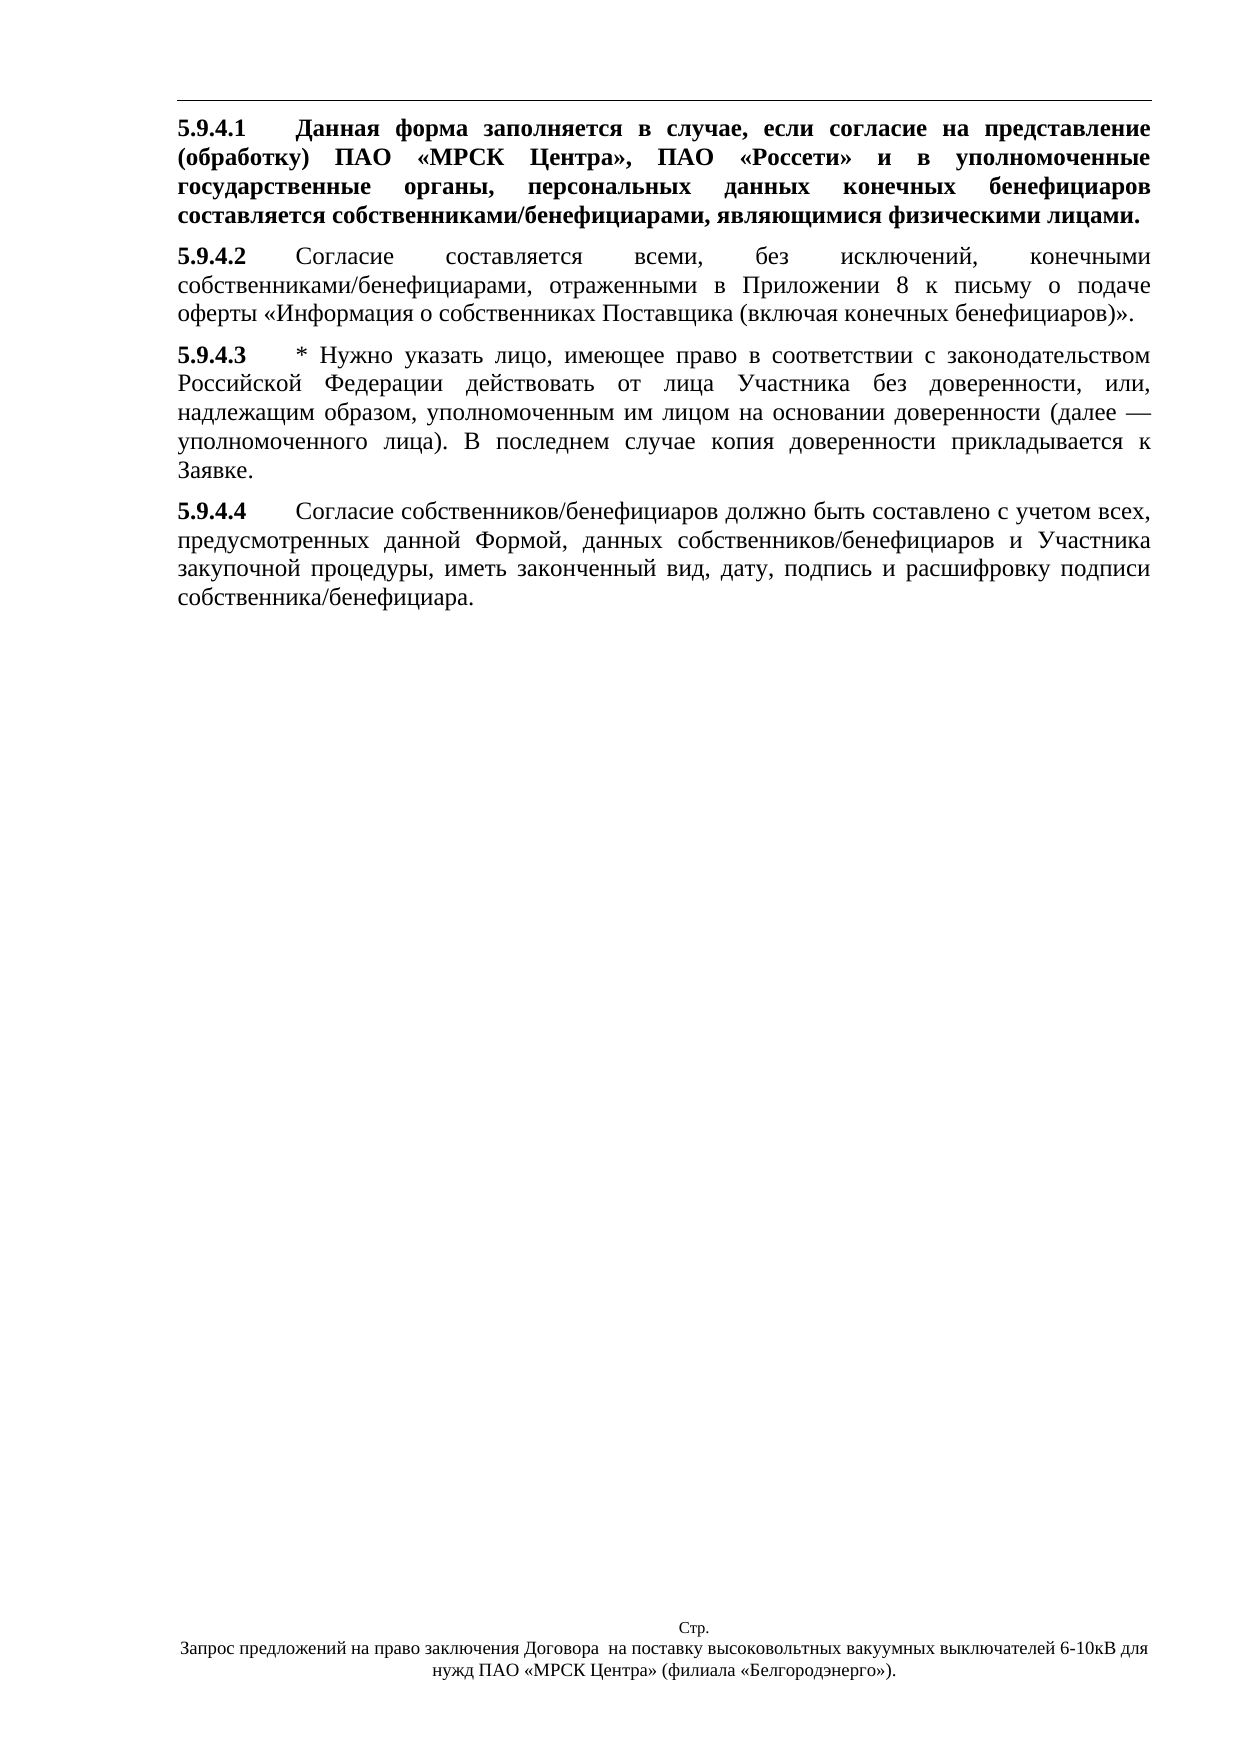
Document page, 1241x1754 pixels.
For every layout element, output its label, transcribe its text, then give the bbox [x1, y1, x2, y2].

list * Нужно указать лицо, имеющее право в соответствии с законодательством Российской Федерации действовать от лица Участника без доверенности, или, надлежащим образом, уполномоченным им лицом на основании доверенности (далее — уполномоченного лица). В последнем случае копия доверенности прикладывается к Заявке. [177, 340, 1152, 483]
list Согласие составляется всеми, без исключений, конечными собственниками/бенефициарами, отраженными в Приложении 8 к письму о подаче оферты «Информация о собственниках Поставщика (включая конечных бенефициаров)». [177, 241, 1152, 327]
list Согласие собственников/бенефициаров должно быть составлено с учетом всех, предусмотренных данной Формой, данных собственников/бенефициаров и Участника закупочной процедуры, иметь законченный вид, дату, подпись и расшифровку подписи собственника/бенефициара. [177, 496, 1152, 611]
list Данная форма заполняется в случае, если согласие на представление (обработку) ПАО «МРСК Центра», ПАО «Россети» и в уполномоченные государственные органы, персональных данных конечных бенефициаров составляется собственниками/бенефициарами, являющимися физическими лицами. [177, 113, 1152, 228]
